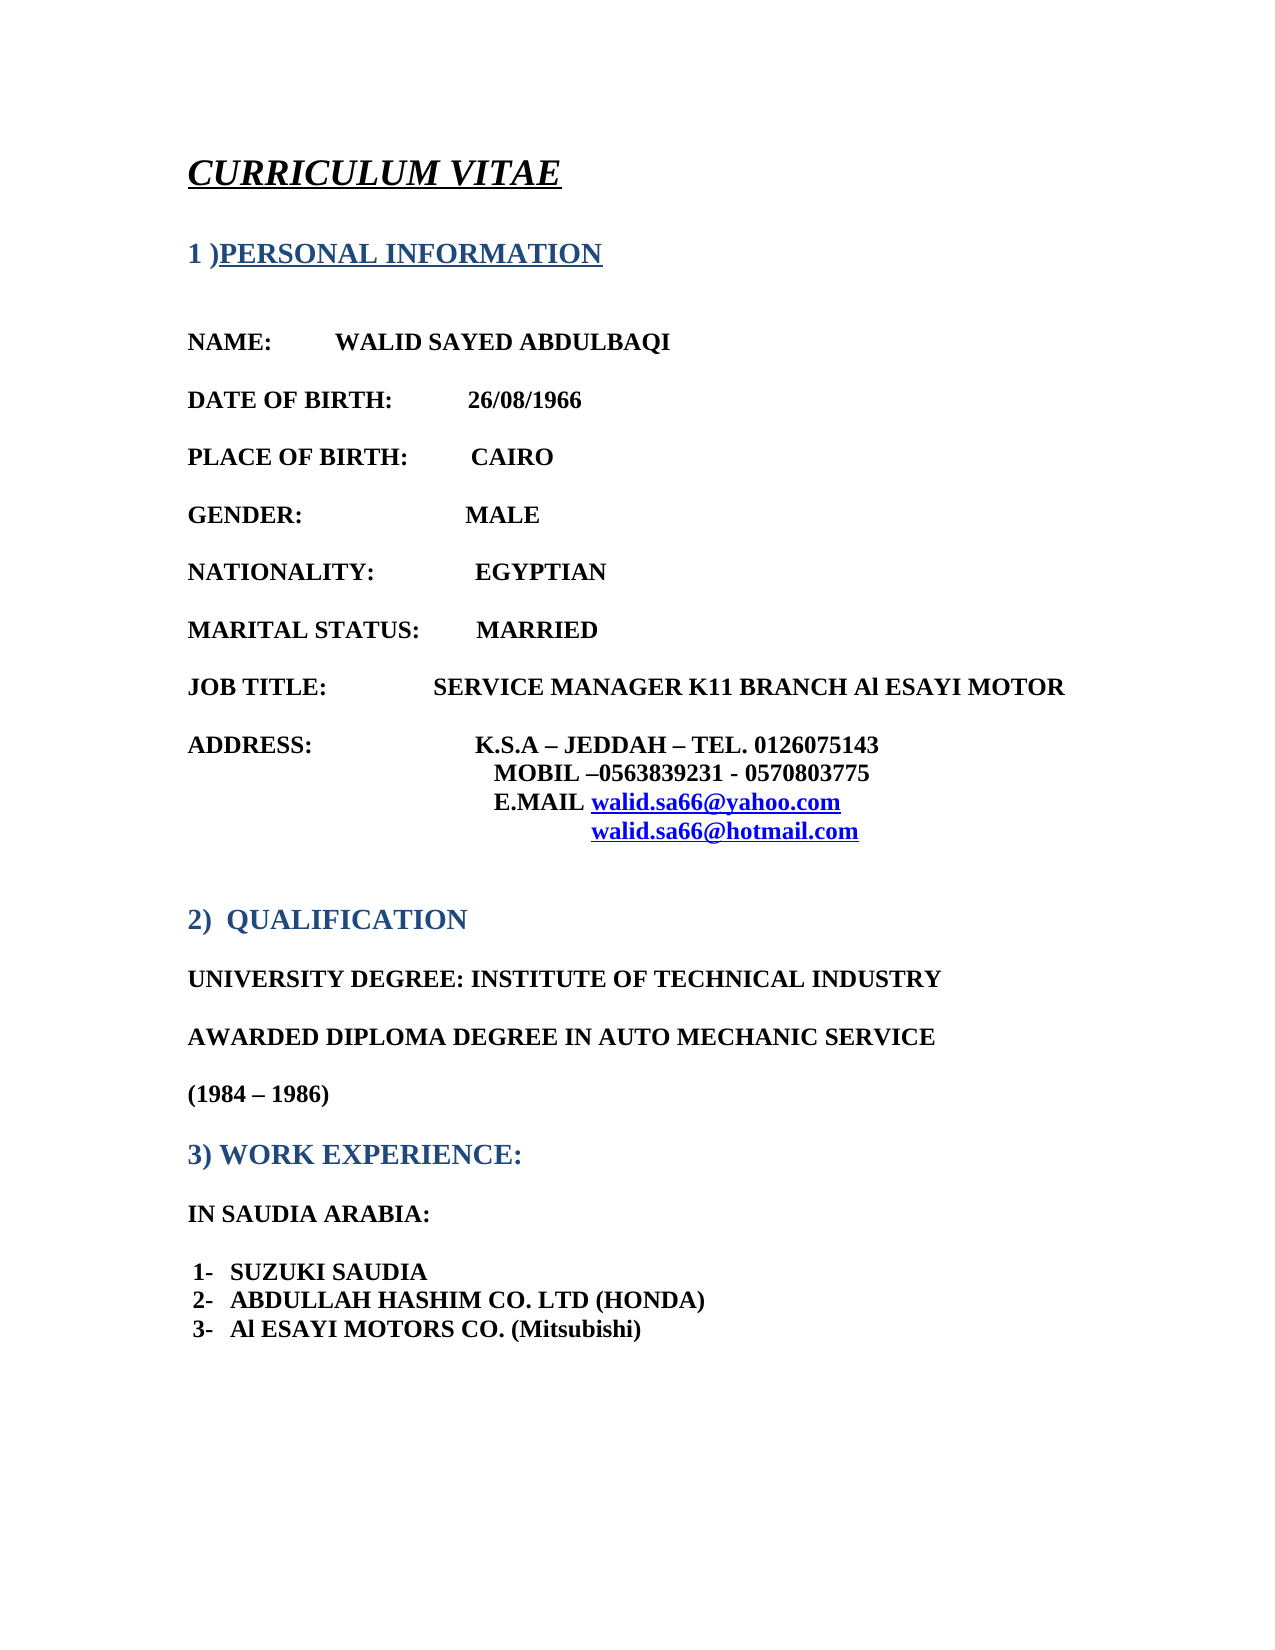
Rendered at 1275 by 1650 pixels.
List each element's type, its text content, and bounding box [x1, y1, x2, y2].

text AWARDED DIPLOMA DEGREE IN AUTO MECHANIC SERVICE [187, 1022, 1087, 1051]
text E.MAIL walid.sa66@yahoo.com [187, 787, 1087, 816]
text GENDER: MALE [187, 500, 1087, 528]
list ABDULLAH HASHIM CO. LTD (HONDA) [192, 1286, 1087, 1314]
text NAME: WALID SAYED ABDULBAQI [187, 327, 1087, 356]
text UNIVERSITY DEGREE: INSTITUTE OF TECHNICAL INDUSTRY [187, 964, 1087, 993]
text JOB TITLE: SERVICE MANAGER K11 BRANCH Al ESAYI MOTOR [187, 672, 1087, 701]
text 2) QUALIFICATION [187, 902, 1087, 936]
text 1 )PERSONAL INFORMATION [187, 236, 1087, 270]
text PLACE OF BIRTH: CAIRO [187, 442, 1087, 471]
text CURRICULUM VITAE [187, 150, 1087, 193]
text MOBIL –0563839231 - 0570803775 [187, 758, 1087, 787]
text 3) WORK EXPERIENCE: [187, 1137, 1087, 1171]
text (1984 – 1986) [187, 1079, 1087, 1108]
list SUZUKI SAUDIA [192, 1257, 1087, 1286]
text walid.sa66@hotmail.com [187, 816, 1087, 845]
text ADDRESS: K.S.A – JEDDAH – TEL. 0126075143 [187, 730, 1087, 758]
list Al ESAYI MOTORS CO. (Mitsubishi) [192, 1314, 1087, 1343]
text DATE OF BIRTH: 26/08/1966 [187, 385, 1087, 413]
text IN SAUDIA ARABIA: [187, 1199, 1087, 1228]
text MARITAL STATUS: MARRIED [187, 615, 1087, 643]
text NATIONALITY: EGYPTIAN [187, 557, 1087, 586]
